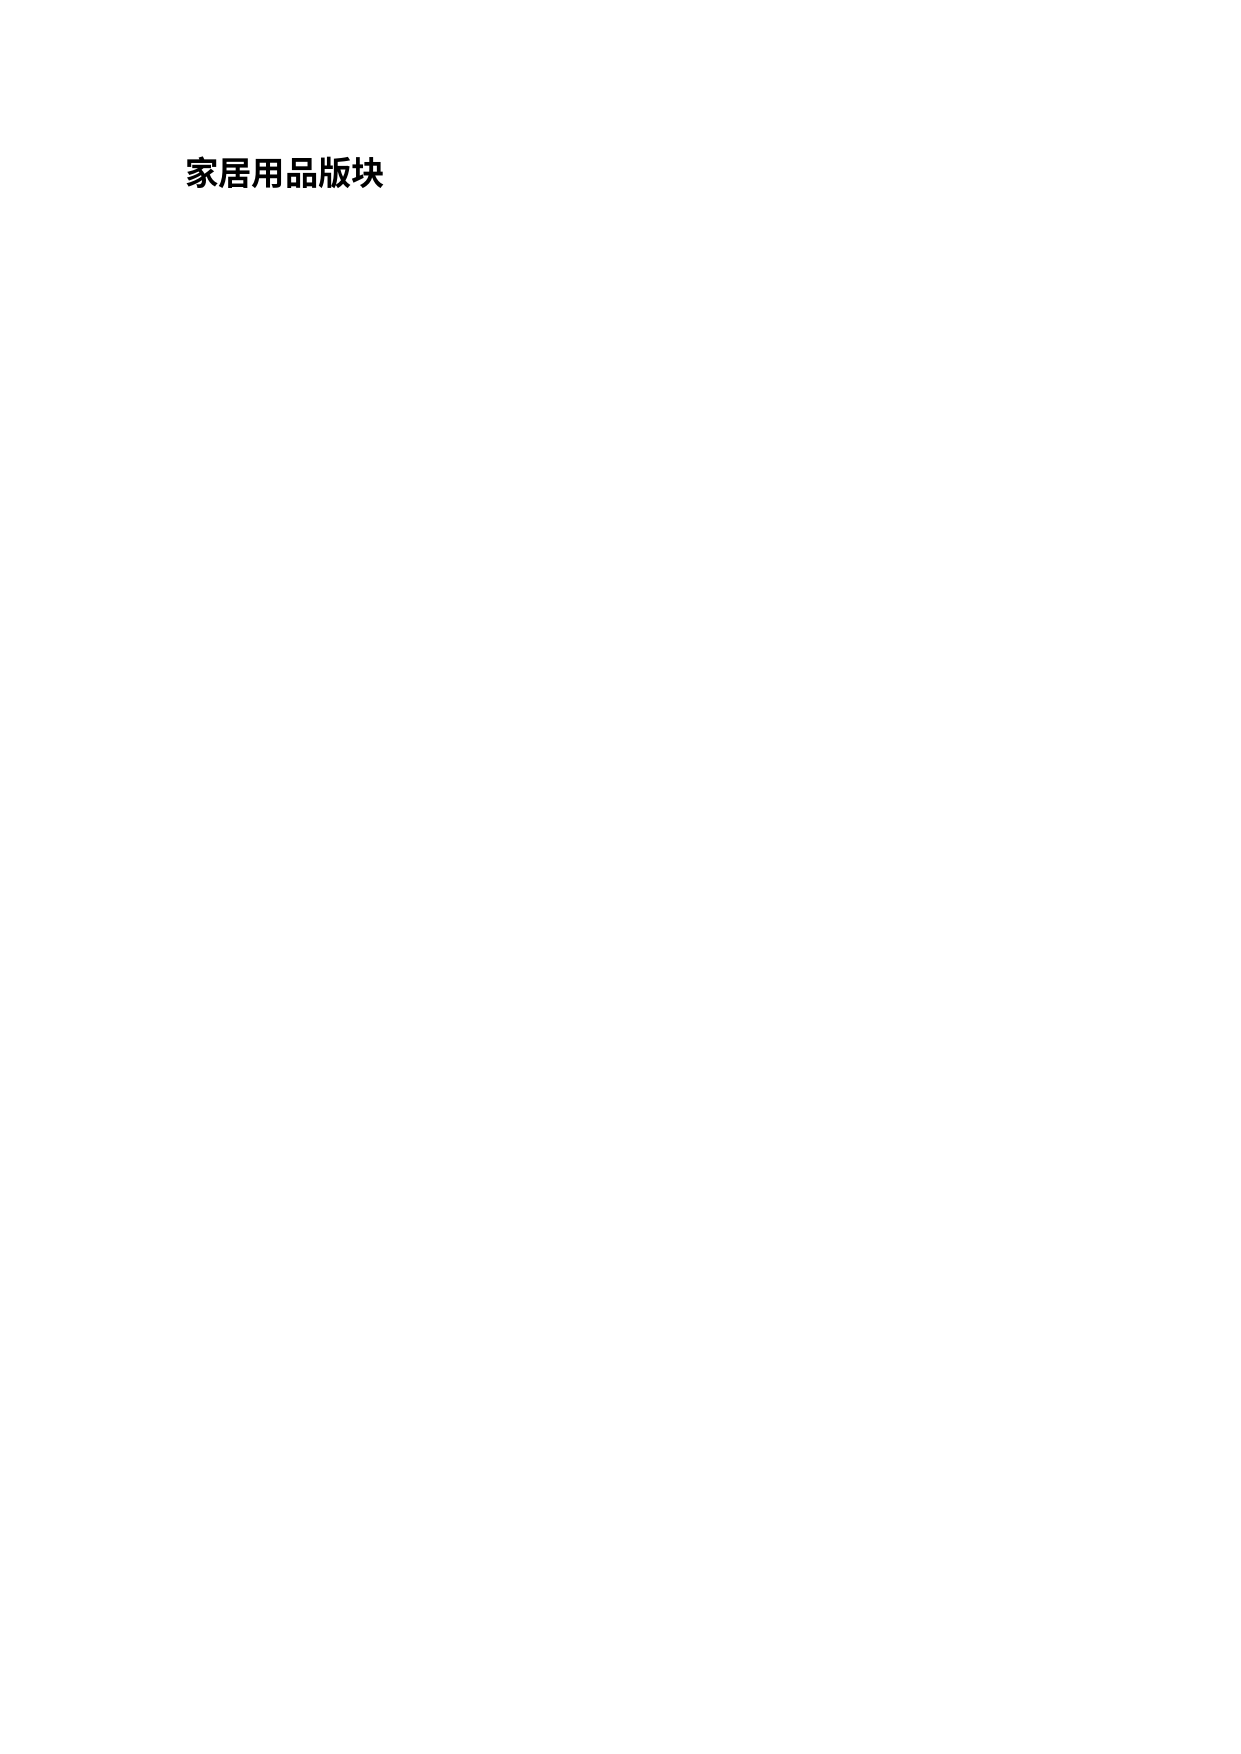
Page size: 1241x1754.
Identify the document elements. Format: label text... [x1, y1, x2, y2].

text 家居用品版块 [118, 147, 1122, 195]
